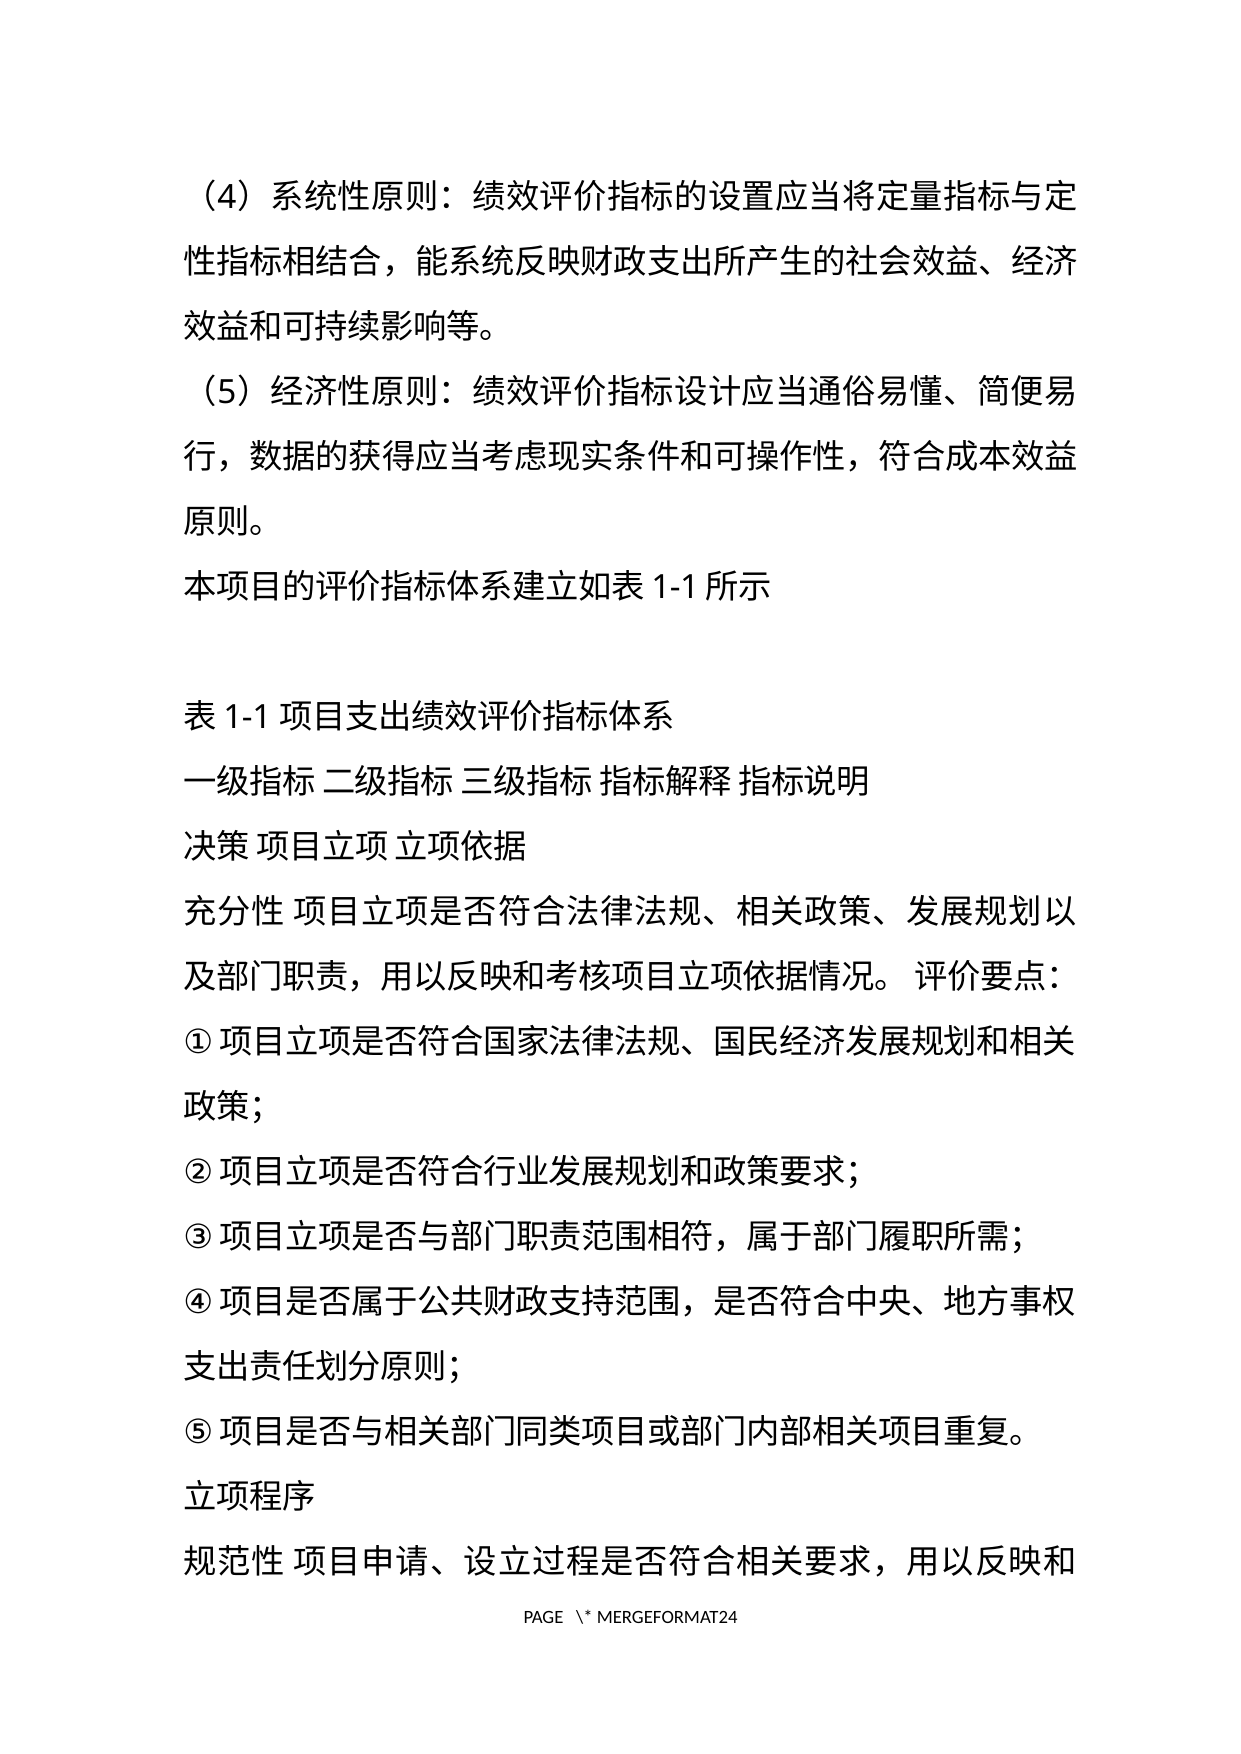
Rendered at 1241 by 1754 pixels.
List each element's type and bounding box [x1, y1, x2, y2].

text [183, 162, 1078, 1592]
